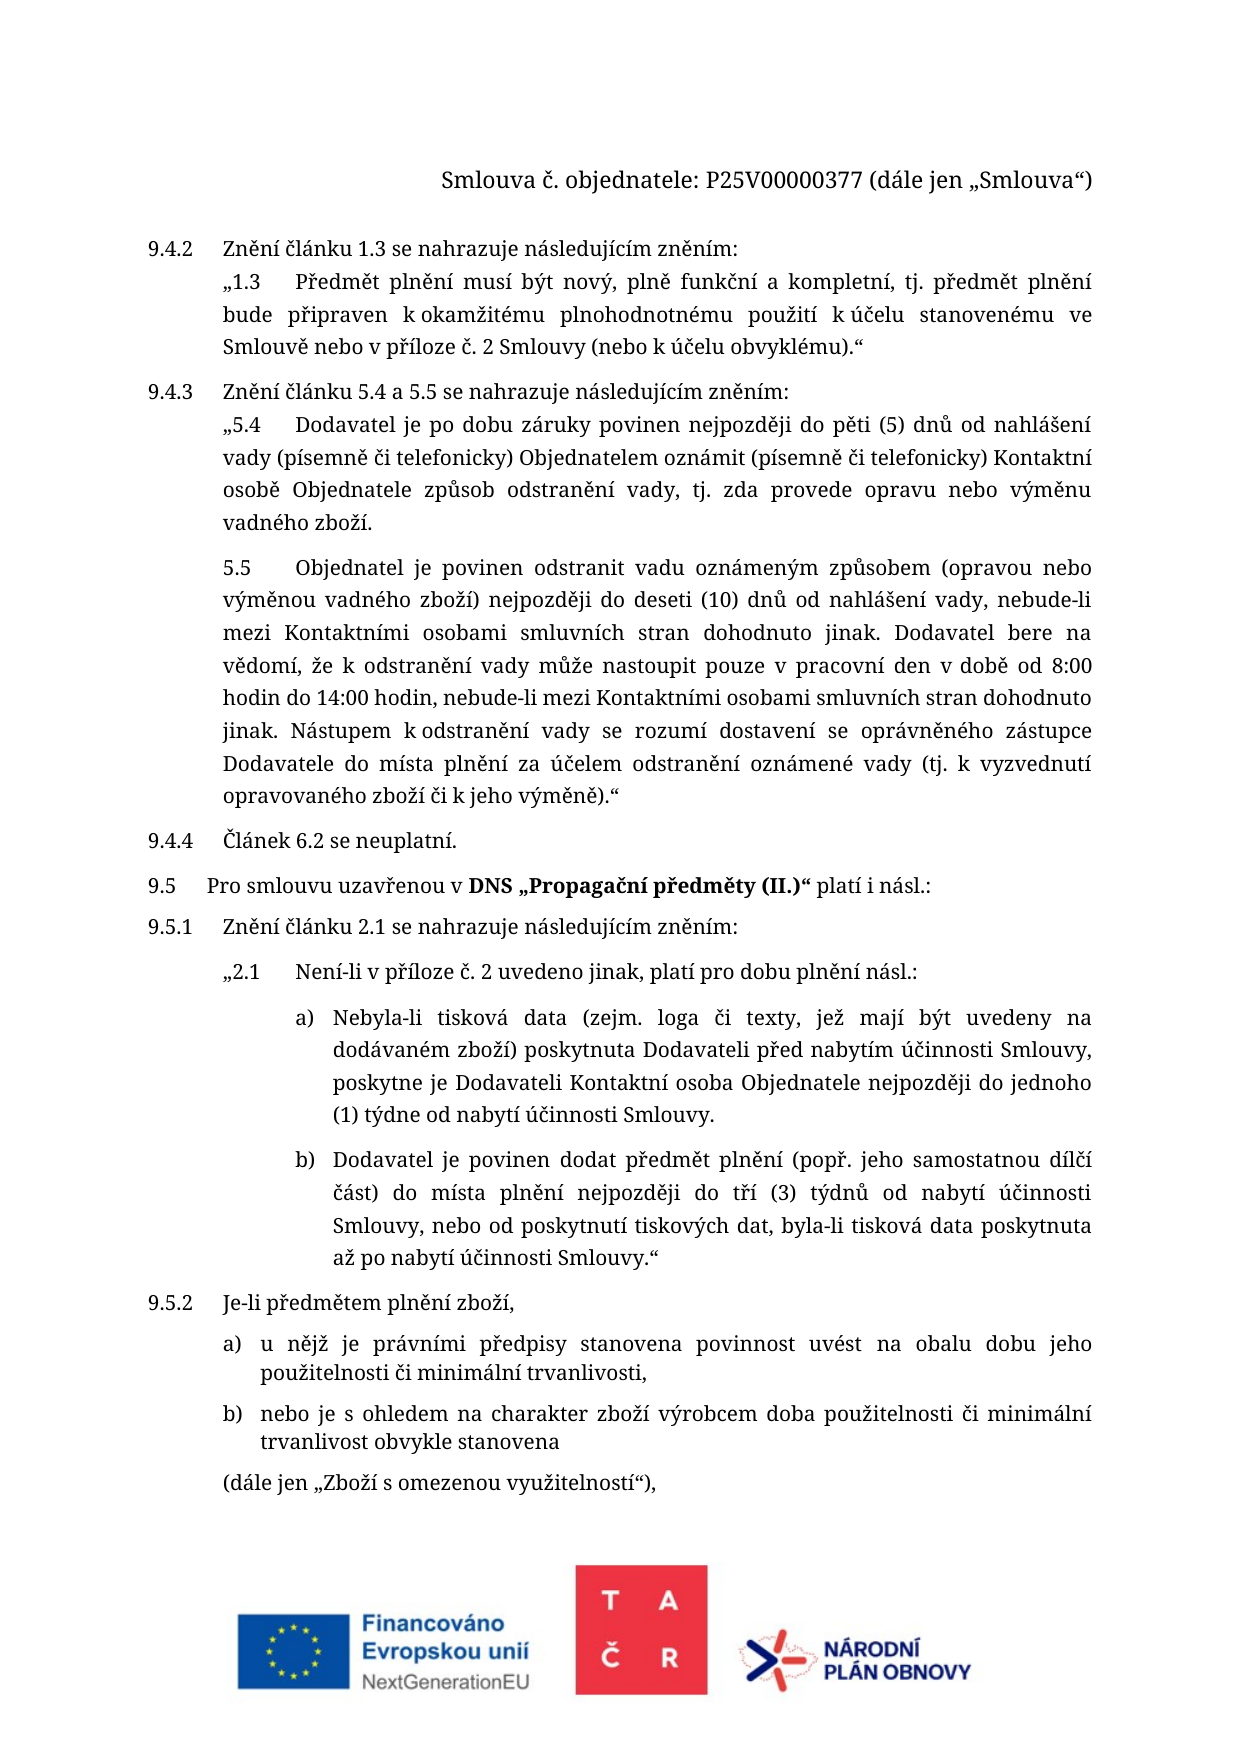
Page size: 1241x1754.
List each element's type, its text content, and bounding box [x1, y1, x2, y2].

list „5.4 Dodavatel je po dobu záruky povinen nejpozději do pěti (5) dnů od nahlášení vady (písemně či telefonicky) Objednatelem oznámit (písemně či telefonicky) Kontaktní osobě Objednatele způsob odstranění vady, tj. zda provede opravu nebo výměnu vadného zboží. [223, 410, 1093, 536]
list 5.5 Objednatel je povinen odstranit vadu oznámeným způsobem (opravou nebo výměnou vadného zboží) nejpozději do deseti (10) dnů od nahlášení vady, nebude-li mezi Kontaktními osobami smluvních stran dohodnuto jinak. Dodavatel bere na vědomí, že k odstranění vady může nastoupit pouze v pracovní den v době od 8:00 hodin do 14:00 hodin, nebude-li mezi Kontaktními osobami smluvních stran dohodnuto jinak. Nástupem k odstranění vady se rozumí dostavení se oprávněného zástupce Dodavatele do místa plnění za účelem odstranění oznámené vady (tj. k vyzvednutí opravovaného zboží či k jeho výměně).“ [223, 553, 1093, 810]
list „1.3 Předmět plnění musí být nový, plně funkční a kompletní, tj. předmět plnění bude připraven k okamžitému plnohodnotnému použití k účelu stanovenému ve Smlouvě nebo v příloze č. 2 Smlouvy (nebo k účelu obvyklému).“ [223, 267, 1093, 361]
list Dodavatel je povinen dodat předmět plnění (popř. jeho samostatnou dílčí část) do místa plnění nejpozději do tří (3) týdnů od nabytí účinnosti Smlouvy, nebo od poskytnutí tiskových dat, byla-li tisková data poskytnuta až po nabytí účinnosti Smlouvy.“ [295, 1146, 1093, 1272]
list Znění článku 1.3 se nahrazuje následujícím zněním: [148, 234, 1093, 263]
list „2.1 Není-li v příloze č. 2 uvedeno jinak, platí pro dobu plnění násl.: [223, 957, 1093, 986]
picture [147, 1523, 1093, 1726]
text (dále jen „Zboží s omezenou využitelností“), [223, 1468, 1093, 1497]
list Je-li předmětem plnění zboží, [148, 1288, 1093, 1317]
list Znění článku 5.4 a 5.5 se nahrazuje následujícím zněním: [148, 377, 1093, 406]
list Článek 6.2 se neuplatní. [148, 826, 1093, 855]
list Pro smlouvu uzavřenou v DNS „Propagační předměty (II.)“ platí i násl.: [148, 871, 1093, 900]
list u nějž je právními předpisy stanovena povinnost uvést na obalu dobu jeho použitelnosti či minimální trvanlivosti, [223, 1329, 1093, 1386]
list Nebyla-li tisková data (zejm. loga či texty, jež mají být uvedeny na dodávaném zboží) poskytnuta Dodavateli před nabytím účinnosti Smlouvy, poskytne je Dodavateli Kontaktní osoba Objednatele nejpozději do jednoho (1) týdne od nabytí účinnosti Smlouvy. [295, 1003, 1093, 1129]
list Znění článku 2.1 se nahrazuje následujícím zněním: [148, 912, 1093, 941]
list nebo je s ohledem na charakter zboží výrobcem doba použitelnosti či minimální trvanlivost obvykle stanovena [223, 1399, 1093, 1456]
